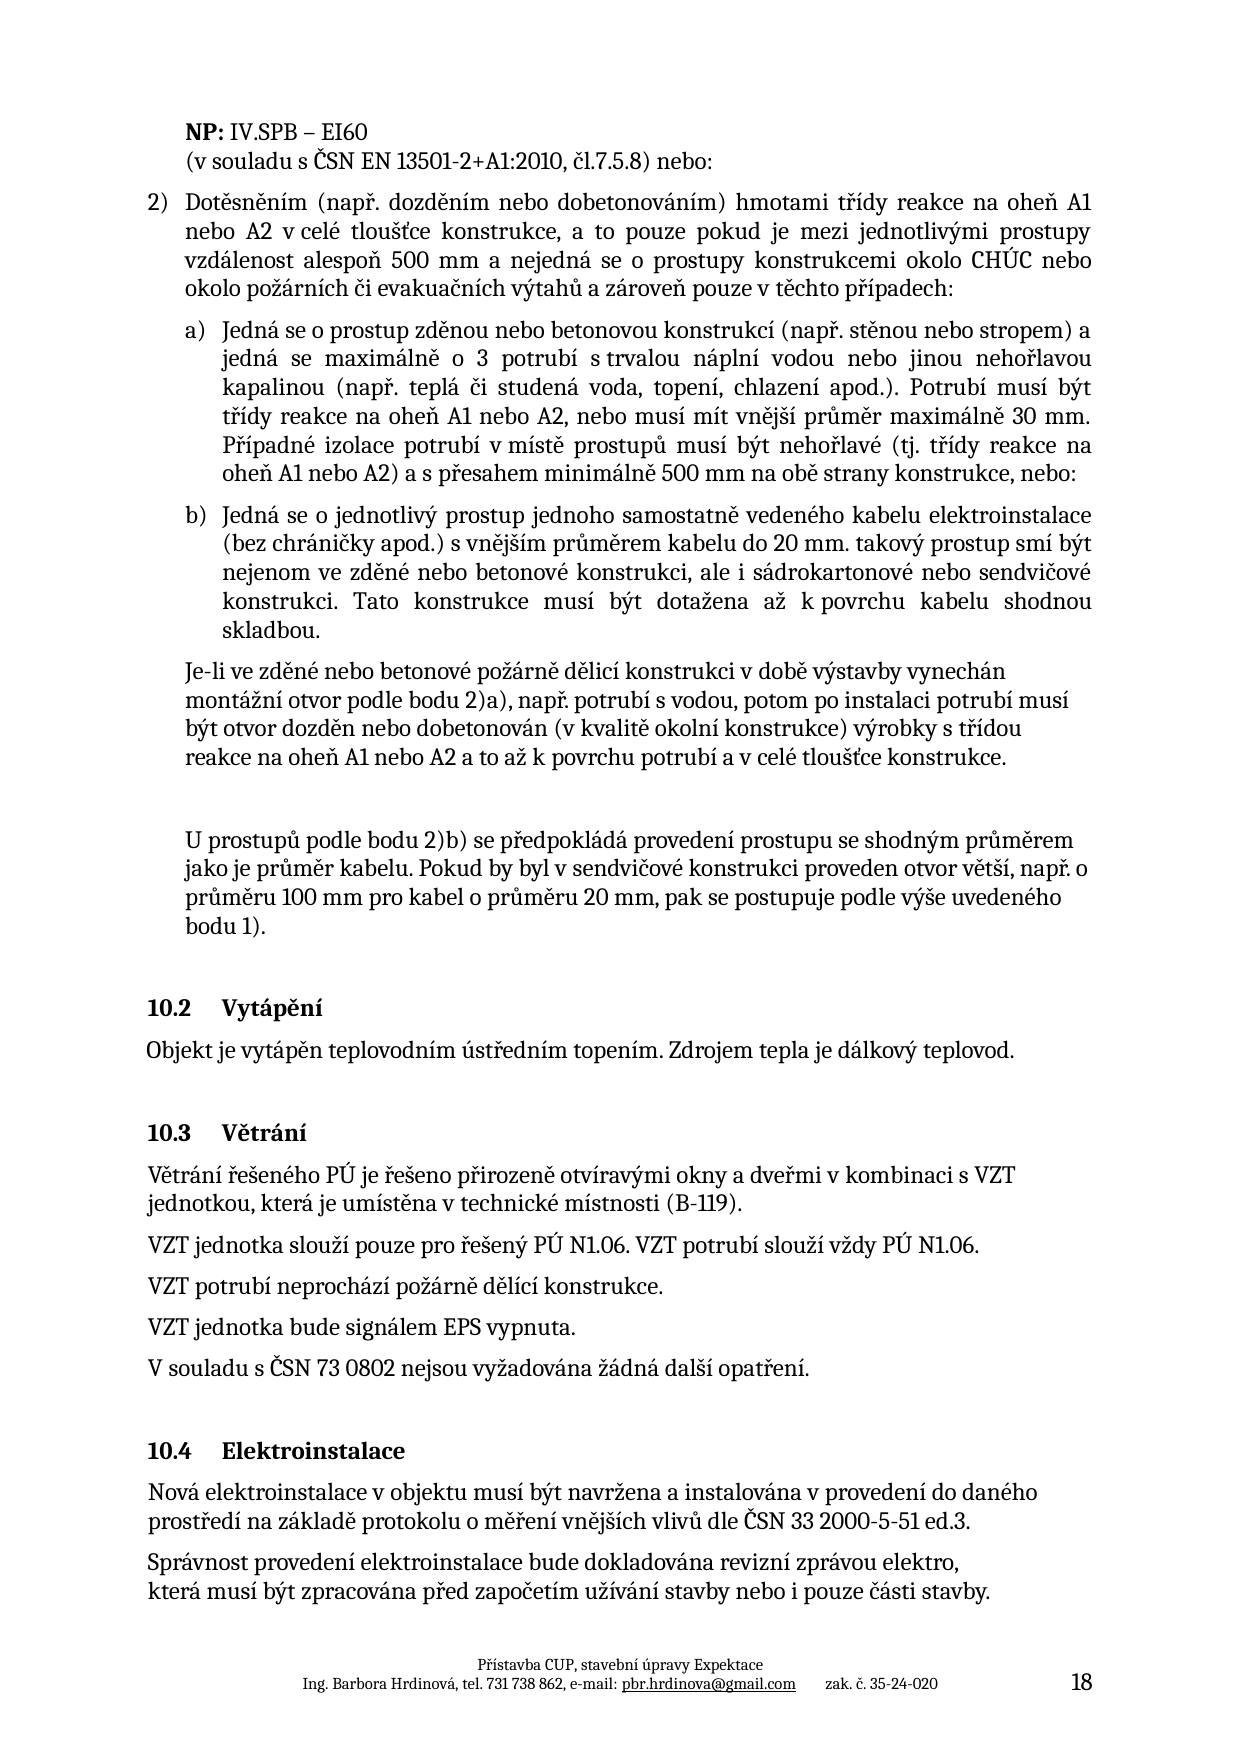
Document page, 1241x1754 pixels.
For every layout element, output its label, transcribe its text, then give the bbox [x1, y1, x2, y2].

subtitle 10.4 Elektroinstalace [148, 1437, 1092, 1466]
text V souladu s ČSN 73 0802 nejsou vyžadována žádná další opatření. [148, 1354, 1092, 1383]
list Jedná se o prostup zděnou nebo betonovou konstrukcí (např. stěnou nebo stropem) a jedná se maximálně o 3 potrubí s trvalou náplní vodou nebo jinou nehořlavou kapalinou (např. teplá či studená voda, topení, chlazení apod.). Potrubí musí být třídy reakce na oheň A1 nebo A2, nebo musí mít vnější průměr maximálně 30 mm. Případné izolace potrubí v místě prostupů musí být nehořlavé (tj. třídy reakce na oheň A1 nebo A2) a s přesahem minimálně 500 mm na obě strany konstrukce, nebo: [185, 316, 1092, 488]
text VZT jednotka slouží pouze pro řešený PÚ N1.06. VZT potrubí slouží vždy PÚ N1.06. [148, 1231, 1092, 1259]
list NP: IV.SPB – EI60 [185, 118, 1092, 147]
text Objekt je vytápěn teplovodním ústředním topením. Zdrojem tepla je dálkový teplovod. [146, 1036, 1092, 1064]
text VZT jednotka bude signálem EPS vypnuta. [148, 1313, 1092, 1342]
text VZT potrubí neprochází požárně dělící konstrukce. [148, 1272, 1092, 1301]
text Správnost provedení elektroinstalace bude dokladována revizní zprávou elektro, která musí být zpracována před započetím užívání stavby nebo i pouze části stavby. [148, 1548, 1092, 1606]
text U prostupů podle bodu 2)b) se předpokládá provedení prostupu se shodným průměrem jako je průměr kabelu. Pokud by byl v sendvičové konstrukci proveden otvor větší, např. o průměru 100 mm pro kabel o průměru 20 mm, pak se postupuje podle výše uvedeného bodu 1). [185, 826, 1092, 941]
list Jedná se o jednotlivý prostup jednoho samostatně vedeného kabelu elektroinstalace (bez chráničky apod.) s vnějším průměrem kabelu do 20 mm. takový prostup smí být nejenom ve zděné nebo betonové konstrukci, ale i sádrokartonové nebo sendvičové konstrukci. Tato konstrukce musí být dotažena až k povrchu kabelu shodnou skladbou. [185, 501, 1092, 644]
text Nová elektroinstalace v objektu musí být navržena a instalována v provedení do daného prostředí na základě protokolu o měření vnějších vlivů dle ČSN 33 2000-5-51 ed.3. [148, 1478, 1092, 1536]
text Větrání řešeného PÚ je řešeno přirozeně otvíravými okny a dveřmi v kombinaci s VZT jednotkou, která je umístěna v technické místnosti (B-119). [148, 1161, 1092, 1218]
subtitle 10.2 Vytápění [148, 994, 1092, 1023]
subtitle 10.3 Větrání [148, 1119, 1092, 1148]
list (v souladu s ČSN EN 13501-2+A1:2010, čl.7.5.8) nebo: [185, 147, 1092, 176]
list Dotěsněním (např. dozděním nebo dobetonováním) hmotami třídy reakce na oheň A1 nebo A2 v celé tloušťce konstrukce, a to pouze pokud je mezi jednotlivými prostupy vzdálenost alespoň 500 mm a nejedná se o prostupy konstrukcemi okolo CHÚC nebo okolo požárních či evakuačních výtahů a zároveň pouze v těchto případech: [148, 188, 1092, 303]
text Je-li ve zděné nebo betonové požárně dělicí konstrukci v době výstavby vynechán montážní otvor podle bodu 2)a), např. potrubí s vodou, potom po instalaci potrubí musí být otvor dozděn nebo dobetonován (v kvalitě okolní konstrukce) výrobky s třídou reakce na oheň A1 nebo A2 a to až k povrchu potrubí a v celé tloušťce konstrukce. [185, 657, 1092, 772]
